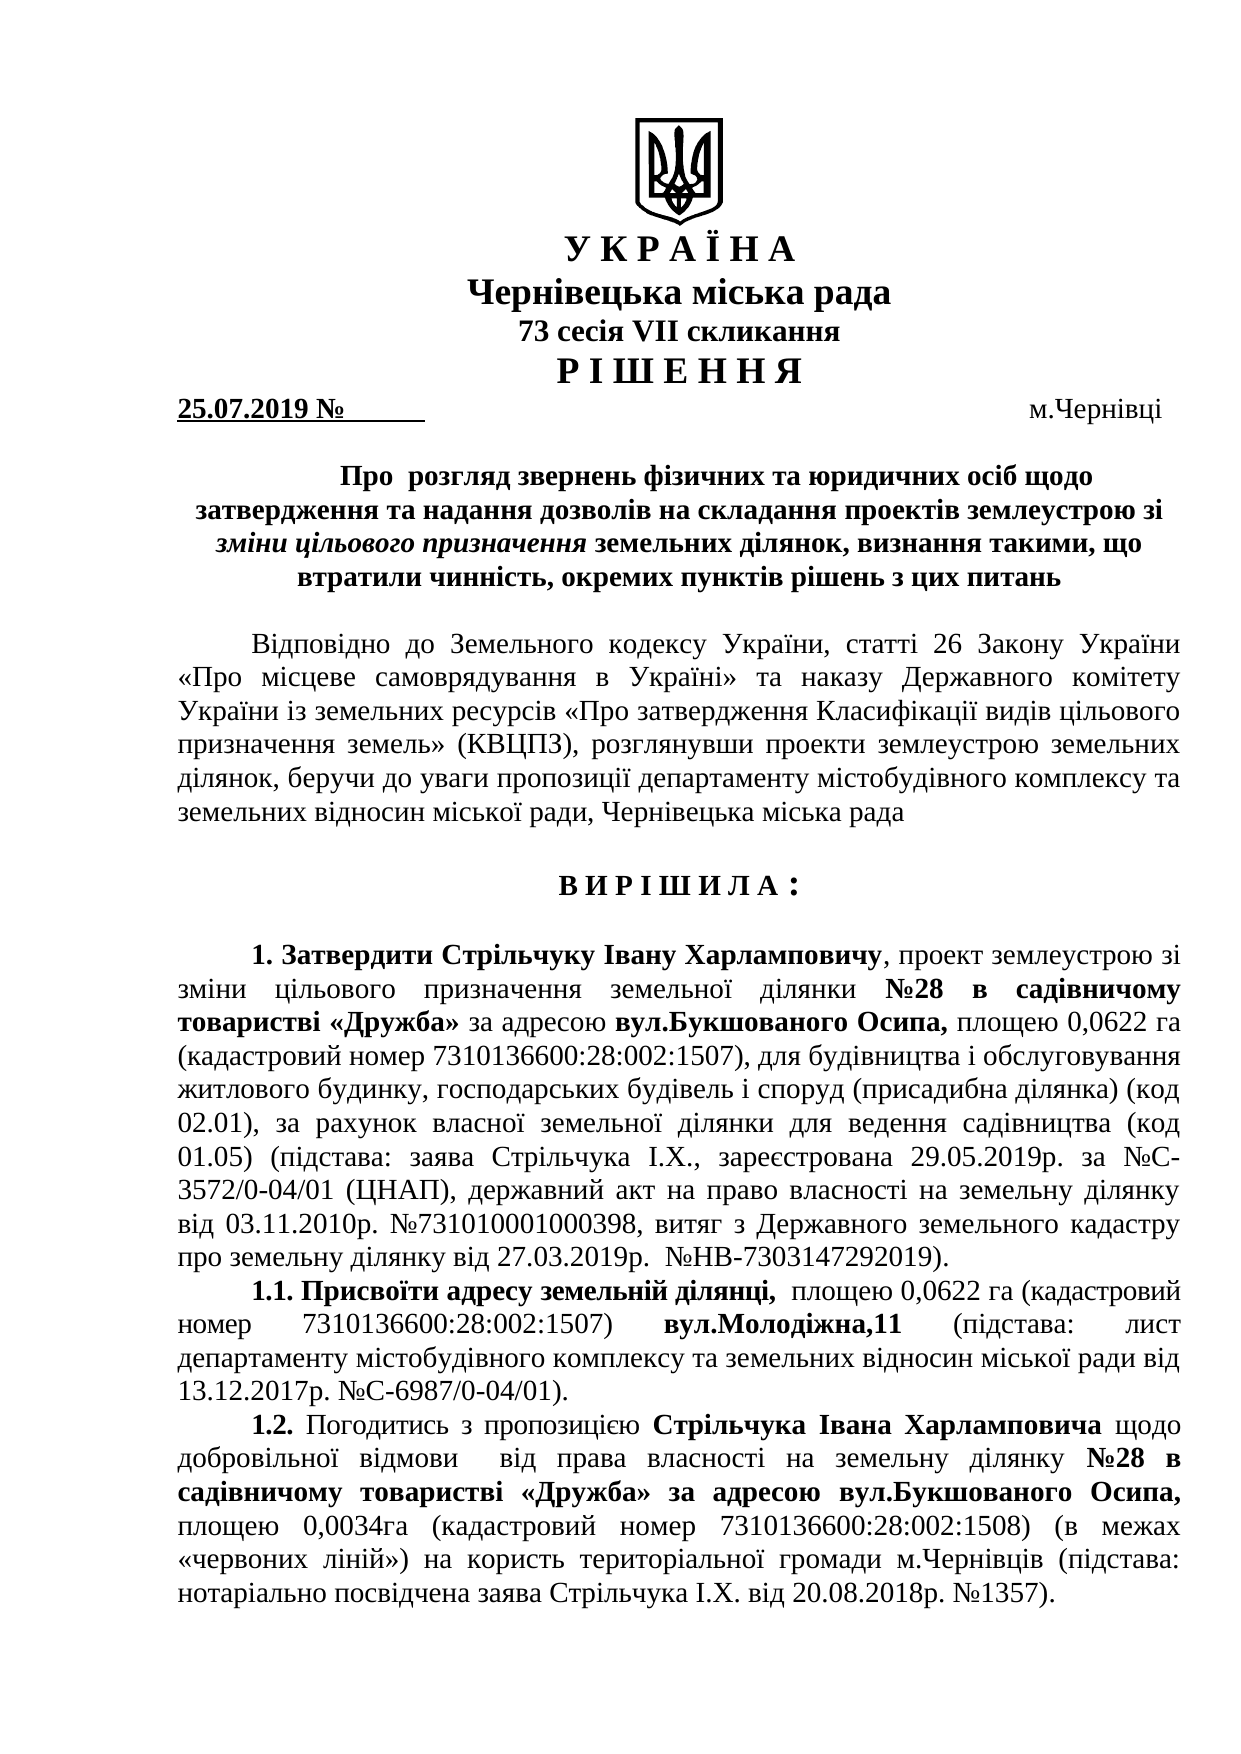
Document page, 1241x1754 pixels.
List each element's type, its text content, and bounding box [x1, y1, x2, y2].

text 73 сесія VІІ скликання [177, 312, 1181, 348]
text 25.07.2019 № м.Чернівці [177, 391, 1181, 425]
text Р І Ш Е Н Н Я [177, 348, 1181, 391]
text 1.1. Присвоїти адресу земельній ділянці, площею 0,0622 га (кадастровий номер 7310136600:28:002:1507) вул.Молодіжна,11 (підстава: лист департаменту містобудівного комплексу та земельних відносин міської ради від 13.12.2017р. №С-6987/0-04/01). [177, 1273, 1181, 1407]
text 1.2. Погодитись з пропозицією Стрільчука Івана Харламповича щодо добровільної відмови від права власності на земельну ділянку №28 в садівничому товаристві «Дружба» за адресою вул.Букшованого Осипа, площею 0,0034га (кадастровий номер 7310136600:28:002:1508) (в межах «червоних ліній») на користь територіальної громади м.Чернівців (підстава: нотаріально посвідчена заява Стрільчука І.Х. від 20.08.2018р. №1357). [177, 1407, 1181, 1608]
text В И Р І Ш И Л А : [177, 861, 1181, 904]
text Відповідно до Земельного кодексу України, статті 26 Закону України «Про місцеве самоврядування в Україні» та наказу Державного комітету України із земельних ресурсів «Про затвердження Класифікації видів цільового призначення земель» (КВЦПЗ), розглянувши проекти землеустрою земельних ділянок, беручи до уваги пропозиції департаменту містобудівного комплексу та земельних відносин міської ради, Чернівецька міська рада [177, 626, 1181, 827]
text Про розгляд звернень фізичних та юридичних осіб щодо затвердження та надання дозволів на складання проектів землеустрою зі зміни цільового призначення земельних ділянок, визнання такими, що втратили чинність, окремих пунктів рішень з цих питань [177, 458, 1181, 592]
text 1. Затвердити Стрільчуку Івану Харламповичу, проект землеустрою зі зміни цільового призначення земельної ділянки №28 в садівничому товаристві «Дружба» за адресою вул.Букшованого Осипа, площею 0,0622 га (кадастровий номер 7310136600:28:002:1507), для будівництва і обслуговування житлового будинку, господарських будівель і споруд (присадибна ділянка) (код 02.01), за рахунок власної земельної ділянки для ведення садівництва (код 01.05) (підстава: заява Стрільчука І.Х., зареєстрована 29.05.2019р. за №С-3572/0-04/01 (ЦНАП), державний акт на право власності на земельну ділянку від 03.11.2010р. №731010001000398, витяг з Державного земельного кадастру про земельну ділянку від 27.03.2019р. №НВ-7303147292019). [177, 937, 1181, 1273]
subtitle Чернівецька міська рада [177, 269, 1181, 312]
text У К Р А Ї Н А [177, 226, 1181, 269]
